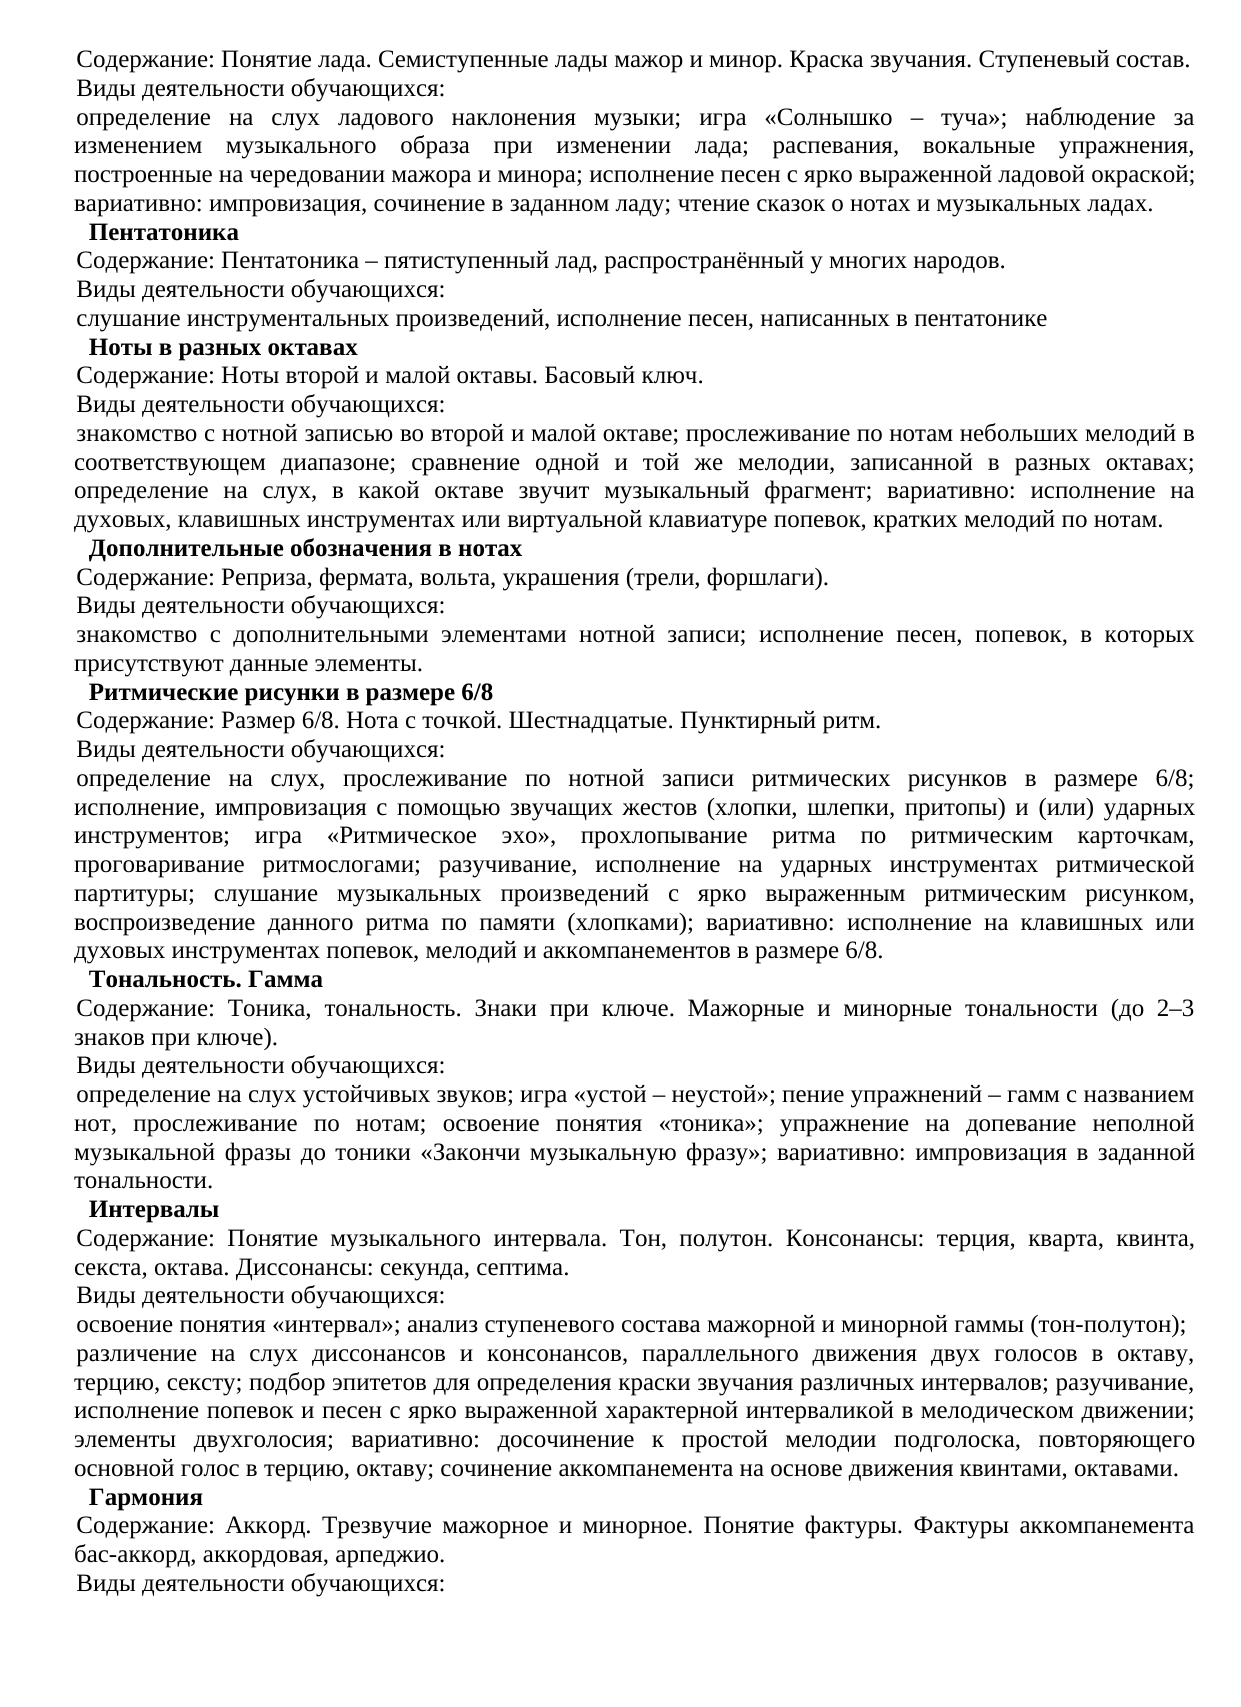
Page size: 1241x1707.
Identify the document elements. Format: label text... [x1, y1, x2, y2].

text Пентатоника [86, 217, 1196, 246]
text Содержание: Ноты второй и малой октавы. Басовый ключ. [74, 361, 1196, 389]
text Содержание: Понятие лада. Семиступенные лады мажор и минор. Краска звучания. Ступеневый состав. [74, 44, 1196, 73]
text Дополнительные обозначения в нотах [86, 533, 1196, 562]
text Содержание: Тоника, тональность. Знаки при ключе. Мажорные и минорные тональности (до 2–3 знаков при ключе). [74, 993, 1196, 1051]
text знакомство с дополнительными элементами нотной записи; исполнение песен, попевок, в которых присутствуют данные элементы. [74, 619, 1196, 677]
text Виды деятельности обучающихся: [74, 734, 1196, 763]
text определение на слух ладового наклонения музыки; игра «Солнышко – туча»; наблюдение за изменением музыкального образа при изменении лада; распевания, вокальные упражнения, построенные на чередовании мажора и минора; исполнение песен с ярко выраженной ладовой окраской; вариативно: импровизация, сочинение в заданном ладу; чтение сказок о нотах и музыкальных ладах. [74, 102, 1196, 217]
text освоение понятия «интервал»; анализ ступеневого состава мажорной и минорной гаммы (тон-полутон); [74, 1309, 1196, 1338]
text Виды деятельности обучающихся: [74, 1051, 1196, 1079]
text различение на слух диссонансов и консонансов, параллельного движения двух голосов в октаву, терцию, сексту; подбор эпитетов для определения краски звучания различных интервалов; разучивание, исполнение попевок и песен с ярко выраженной характерной интерваликой в мелодическом движении; элементы двухголосия; вариативно: досочинение к простой мелодии подголоска, повторяющего основной голос в терцию, октаву; сочинение аккомпанемента на основе движения квинтами, октавами. [74, 1338, 1196, 1482]
text Содержание: Понятие музыкального интервала. Тон, полутон. Консонансы: терция, кварта, квинта, секста, октава. Диссонансы: секунда, септима. [74, 1223, 1196, 1281]
text Тональность. Гамма [86, 964, 1196, 993]
text Ноты в разных октавах [86, 332, 1196, 361]
text Виды деятельности обучающихся: [74, 1568, 1196, 1597]
text Содержание: Размер 6/8. Нота с точкой. Шестнадцатые. Пунктирный ритм. [74, 706, 1196, 734]
text знакомство с нотной записью во второй и малой октаве; прослеживание по нотам небольших мелодий в соответствующем диапазоне; сравнение одной и той же мелодии, записанной в разных октавах; определение на слух, в какой октаве звучит музыкальный фрагмент; вариативно: исполнение на духовых, клавишных инструментах или виртуальной клавиатуре попевок, кратких мелодий по нотам. [74, 418, 1196, 533]
text Содержание: Реприза, фермата, вольта, украшения (трели, форшлаги). [74, 562, 1196, 591]
text Гармония [86, 1482, 1196, 1511]
text Содержание: Пентатоника – пятиступенный лад, распространённый у многих народов. [74, 246, 1196, 274]
text Виды деятельности обучающихся: [74, 73, 1196, 102]
text слушание инструментальных произведений, исполнение песен, написанных в пентатонике [74, 303, 1196, 332]
text Содержание: Аккорд. Трезвучие мажорное и минорное. Понятие фактуры. Фактуры аккомпанемента бас-аккорд, аккордовая, арпеджио. [74, 1511, 1196, 1568]
text Ритмические рисунки в размере 6/8 [86, 677, 1196, 706]
text Интервалы [86, 1194, 1196, 1223]
text Виды деятельности обучающихся: [74, 1281, 1196, 1309]
text Виды деятельности обучающихся: [74, 389, 1196, 418]
text определение на слух, прослеживание по нотной записи ритмических рисунков в размере 6/8; исполнение, импровизация с помощью звучащих жестов (хлопки, шлепки, притопы) и (или) ударных инструментов; игра «Ритмическое эхо», прохлопывание ритма по ритмическим карточкам, проговаривание ритмослогами; разучивание, исполнение на ударных инструментах ритмической партитуры; слушание музыкальных произведений с ярко выраженным ритмическим рисунком, воспроизведение данного ритма по памяти (хлопками); вариативно: исполнение на клавишных или духовых инструментах попевок, мелодий и аккомпанементов в размере 6/8. [74, 763, 1196, 964]
text определение на слух устойчивых звуков; игра «устой – неустой»; пение упражнений – гамм с названием нот, прослеживание по нотам; освоение понятия «тоника»; упражнение на допевание неполной музыкальной фразы до тоники «Закончи музыкальную фразу»; вариативно: импровизация в заданной тональности. [74, 1079, 1196, 1194]
text Виды деятельности обучающихся: [74, 274, 1196, 303]
text Виды деятельности обучающихся: [74, 591, 1196, 619]
